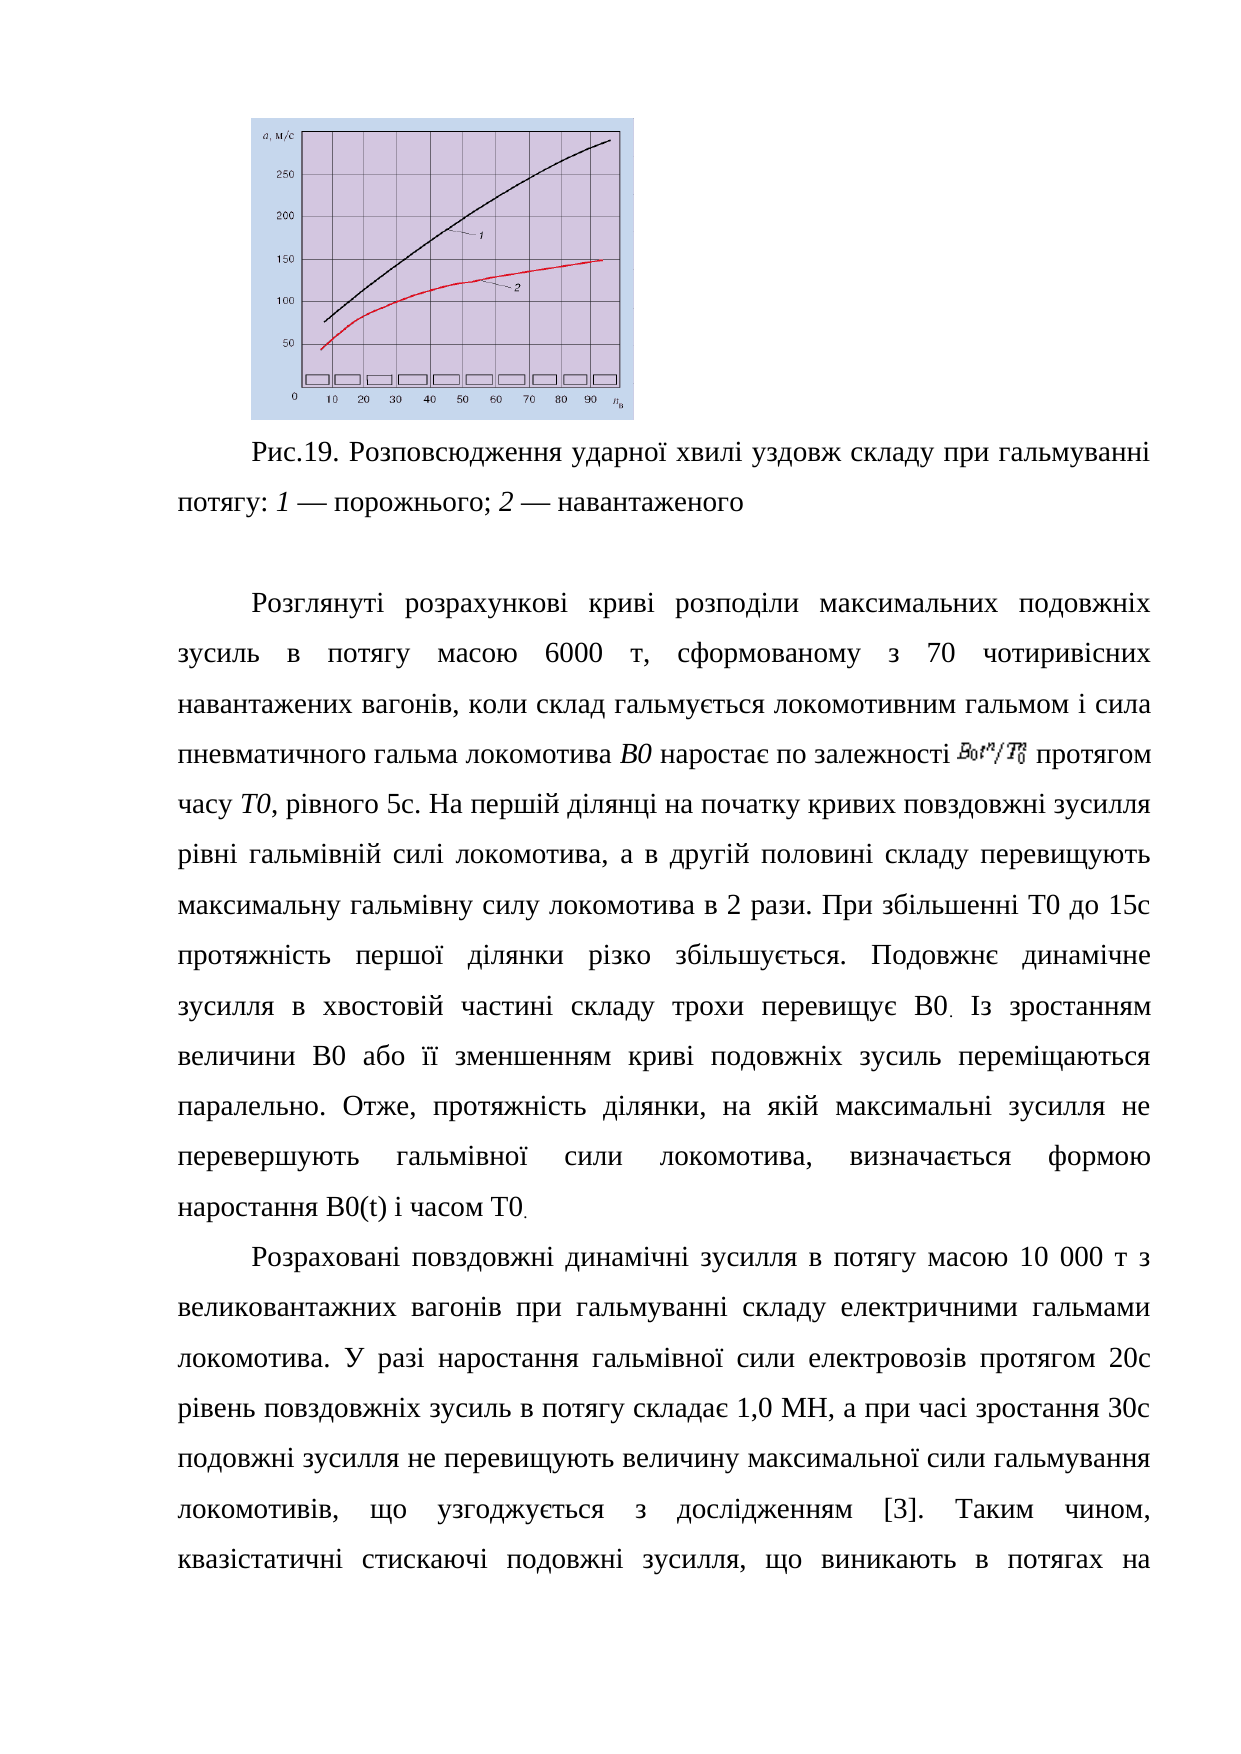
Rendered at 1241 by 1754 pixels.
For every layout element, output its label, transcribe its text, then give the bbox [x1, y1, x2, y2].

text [177, 1239, 1152, 1574]
text Рис.19. Розповсюдження ударної хвилі уздовж складу при гальмуванні потягу: 1 — порожнього; 2 — навантаженого [177, 434, 1152, 518]
picture [957, 738, 1028, 764]
picture [251, 118, 634, 420]
text Розглянуті розрахункові криві розподіли максимальних подовжніх зусиль в потягу масою 6000 т, сформованому з 70 чотиривісних навантажених вагонів, коли склад гальмується локомотивним гальмом і сила пневматичного гальма локомотива В0 наростає по залежності протягом часу Т0, рівного 5с. На першій ділянці на початку кривих повздовжні зусилля рівні гальмівній силі локомотива, а в другій половині складу перевищують максимальну гальмівну силу локомотива в 2 рази. При збільшенні Т0 до 15с протяжність першої ділянки різко збільшується. Подовжнє динамічне зусилля в хвостовій частині складу трохи перевищує В0. Із зростанням величини В0 або її зменшенням криві подовжніх зусиль переміщаються паралельно. Отже, протяжність ділянки, на якій максимальні зусилля не перевершують гальмівної сили локомотива, визначається формою наростання B0(t) і часом Т0. [177, 585, 1152, 1222]
